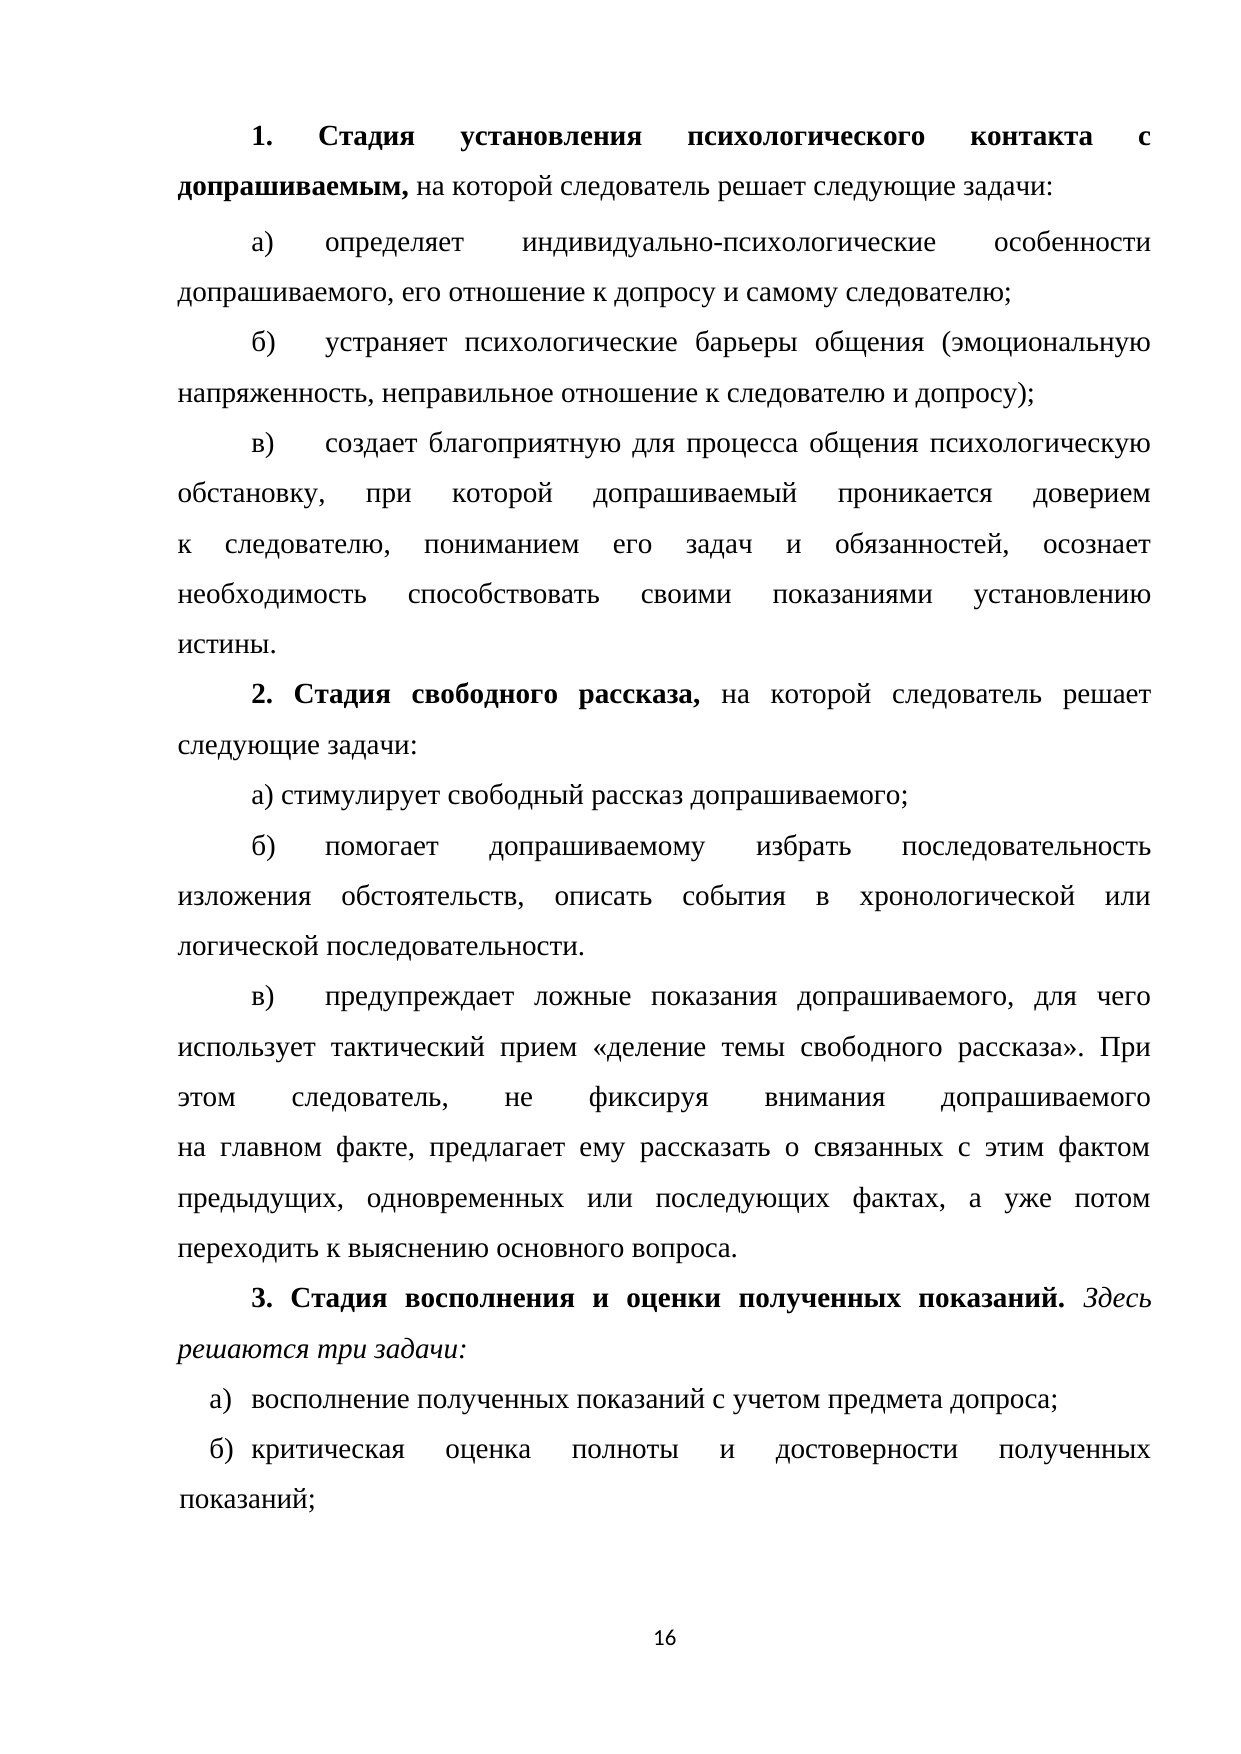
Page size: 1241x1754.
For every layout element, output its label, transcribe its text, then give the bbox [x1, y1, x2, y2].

text в) создает благоприятную для процесса общения психологическую обстановку, при которой допрашиваемый проникается доверием к следователю, пониманием его задач и обязанностей, осознает необходимость способствовать своими показаниями установлению истины. [177, 425, 1152, 660]
text б) критическая оценка полноты и достоверности полученных показаний; [179, 1431, 1152, 1515]
text 2. Стадия свободного рассказа, на которой следователь решает следующие задачи: [177, 677, 1152, 761]
text б) помогает допрашиваемому избрать последовательность изложения обстоятельств, описать события в хронологической или логической последовательности. [177, 828, 1152, 962]
text 1. Стадия установления психологического контакта с допрашиваемым, на которой следователь решает следующие задачи: [177, 118, 1152, 202]
text 3. Стадия восполнения и оценки полученных показаний. Здесь решаются три задачи: [177, 1280, 1152, 1364]
text а) восполнение полученных показаний с учетом предмета допроса; [209, 1381, 1152, 1414]
text б) устраняет психологические барьеры общения (эмоциональную напряженность, неправильное отношение к следователю и допросу); [177, 324, 1152, 408]
text а) определяет индивидуально-психологические особенности допрашиваемого, его отношение к допросу и самому следователю; [177, 224, 1152, 308]
text в) предупреждает ложные показания допрашиваемого, для чего использует тактический прием «деление темы свободного рассказа». При этом следователь, не фиксируя внимания допрашиваемого на главном факте, предлагает ему рассказать о связанных с этим фактом предыдущих, одновременных или последующих фактах, а уже потом переходить к выяснению основного вопроса. [177, 978, 1152, 1264]
text а) стимулирует свободный рассказ допрашиваемого; [177, 777, 1152, 811]
